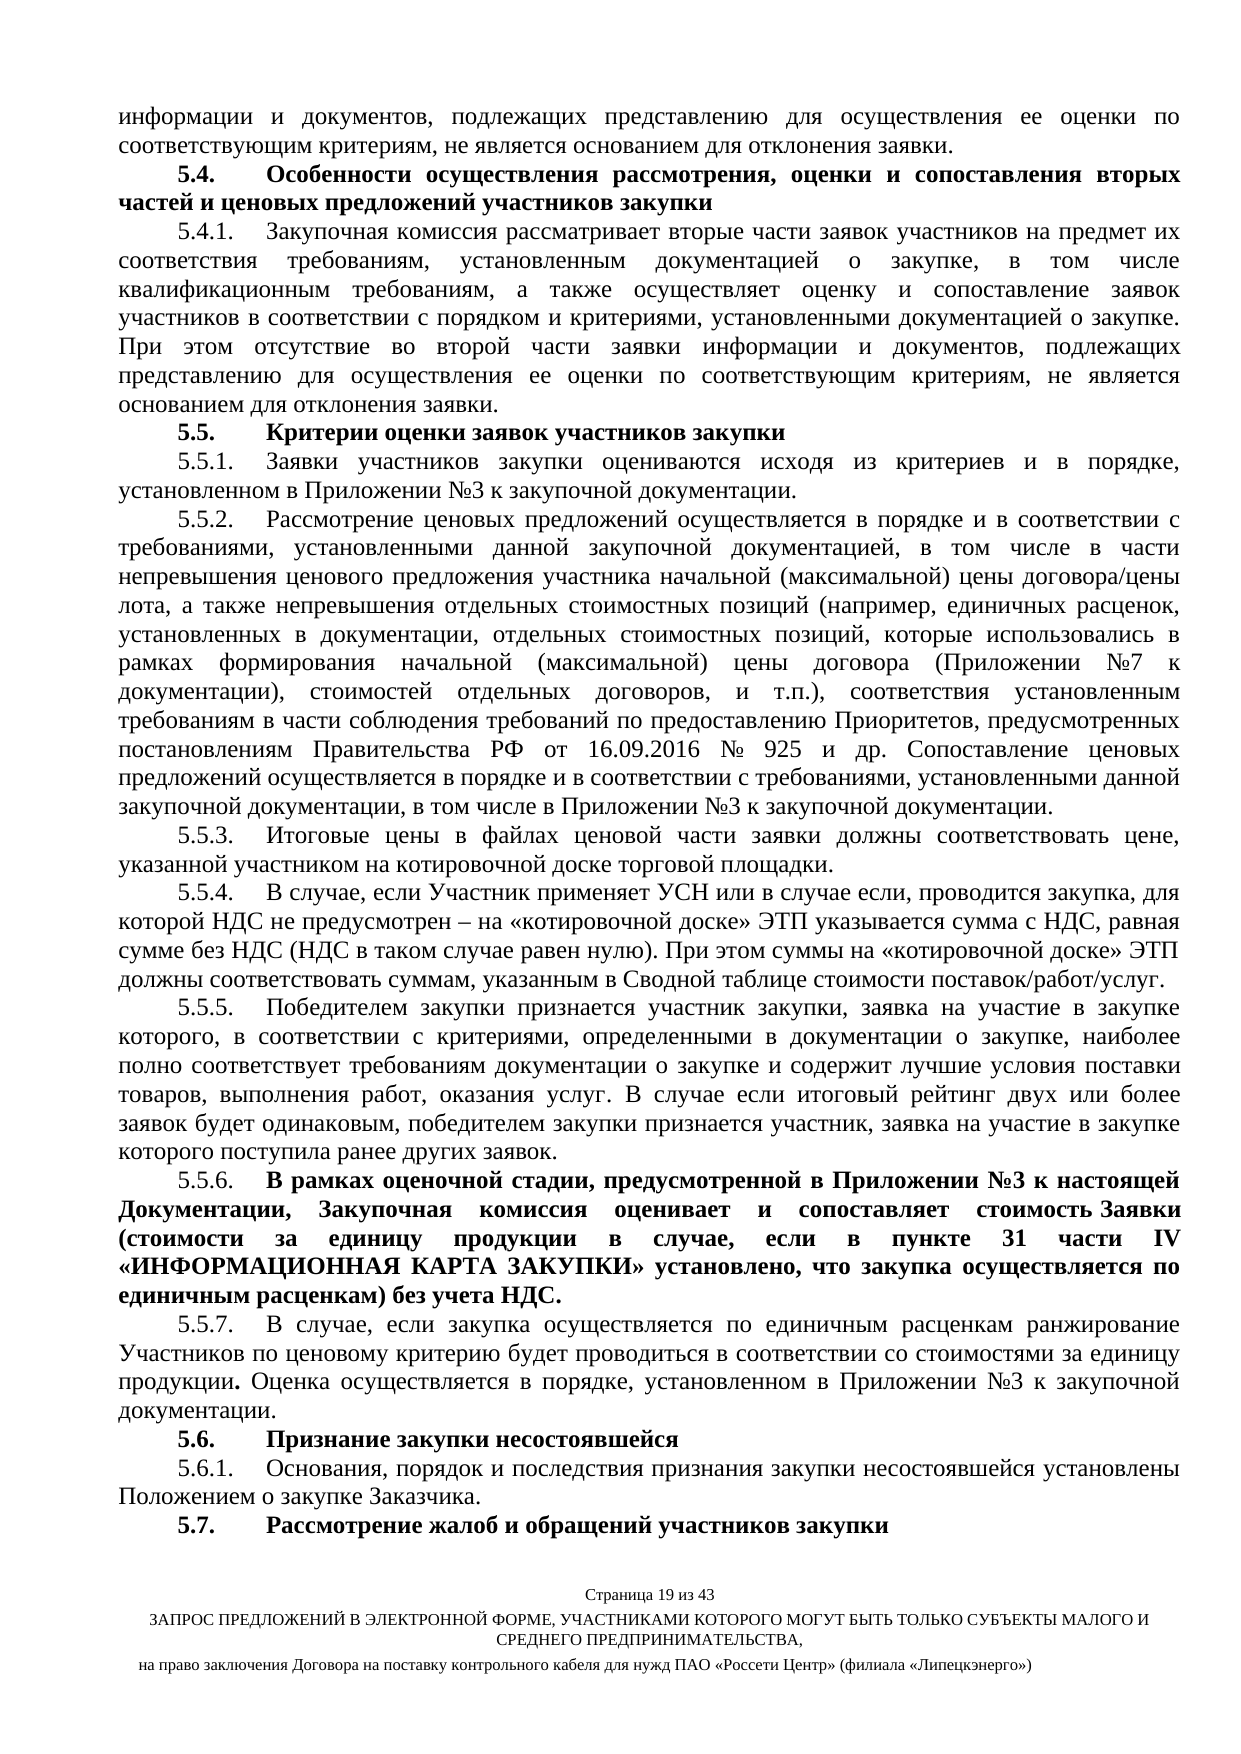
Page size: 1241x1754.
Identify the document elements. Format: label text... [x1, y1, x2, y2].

subtitle Победителем закупки признается участник закупки, заявка на участие в закупке которого, в соответствии с критериями, определенными в документации о закупке, наиболее полно соответствует требованиям документации о закупке и содержит лучшие условия поставки товаров, выполнения работ, оказания услуг. В случае если итоговый рейтинг двух или более заявок будет одинаковым, победителем закупки признается участник, заявка на участие в закупке которого поступила ранее других заявок. [118, 992, 1181, 1165]
subtitle Признание закупки несостоявшейся [118, 1424, 1181, 1453]
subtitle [118, 101, 1181, 159]
subtitle В случае, если закупка осуществляется по единичным расценкам ранжирование Участников по ценовому критерию будет проводиться в соответствии со стоимостями за единицу продукции. Оценка осуществляется в порядке, установленном в Приложении №3 к закупочной документации. [118, 1309, 1181, 1424]
subtitle Рассмотрение жалоб и обращений участников закупки [118, 1510, 1181, 1539]
subtitle Критерии оценки заявок участников закупки [118, 417, 1181, 446]
subtitle Рассмотрение ценовых предложений осуществляется в порядке и в соответствии с требованиями, установленными данной закупочной документацией, в том числе в части непревышения ценового предложения участника начальной (максимальной) цены договора/цены лота, а также непревышения отдельных стоимостных позиций (например, единичных расценок, установленных в документации, отдельных стоимостных позиций, которые использовались в рамках формирования начальной (максимальной) цены договора (Приложении №7 к документации), стоимостей отдельных договоров, и т.п.), соответствия установленным требованиям в части соблюдения требований по предоставлению Приоритетов, предусмотренных постановлениям Правительства РФ от 16.09.2016 № 925 и др. Сопоставление ценовых предложений осуществляется в порядке и в соответствии с требованиями, установленными данной закупочной документации, в том числе в Приложении №3 к закупочной документации. [118, 504, 1181, 820]
subtitle В рамках оценочной стадии, предусмотренной в Приложении №3 к настоящей Документации, Закупочная комиссия оценивает и сопоставляет стоимость Заявки (стоимости за единицу продукции в случае, если в пункте 31 части IV «ИНФОРМАЦИОННАЯ КАРТА ЗАКУПКИ» установлено, что закупка осуществляется по единичным расценкам) без учета НДС. [118, 1165, 1181, 1309]
subtitle Итоговые цены в файлах ценовой части заявки должны соответствовать цене, указанной участником на котировочной доске торговой площадки. [118, 820, 1181, 877]
subtitle Особенности осуществления рассмотрения, оценки и сопоставления вторых частей и ценовых предложений участников закупки [118, 159, 1181, 216]
subtitle Основания, порядок и последствия признания закупки несостоявшейся установлены Положением о закупке Заказчика. [118, 1453, 1181, 1510]
subtitle Закупочная комиссия рассматривает вторые части заявок участников на предмет их соответствия требованиям, установленным документацией о закупке, в том числе квалификационным требованиям, а также осуществляет оценку и сопоставление заявок участников в соответствии с порядком и критериями, установленными документацией о закупке. При этом отсутствие во второй части заявки информации и документов, подлежащих представлению для осуществления ее оценки по соответствующим критериям, не является основанием для отклонения заявки. [118, 216, 1181, 417]
subtitle В случае, если Участник применяет УСН или в случае если, проводится закупка, для которой НДС не предусмотрен – на «котировочной доске» ЭТП указывается сумма с НДС, равная сумме без НДС (НДС в таком случае равен нулю). При этом суммы на «котировочной доске» ЭТП должны соответствовать суммам, указанным в Сводной таблице стоимости поставок/работ/услуг. [118, 877, 1181, 992]
subtitle Заявки участников закупки оцениваются исходя из критериев и в порядке, установленном в Приложении №3 к закупочной документации. [118, 446, 1181, 504]
